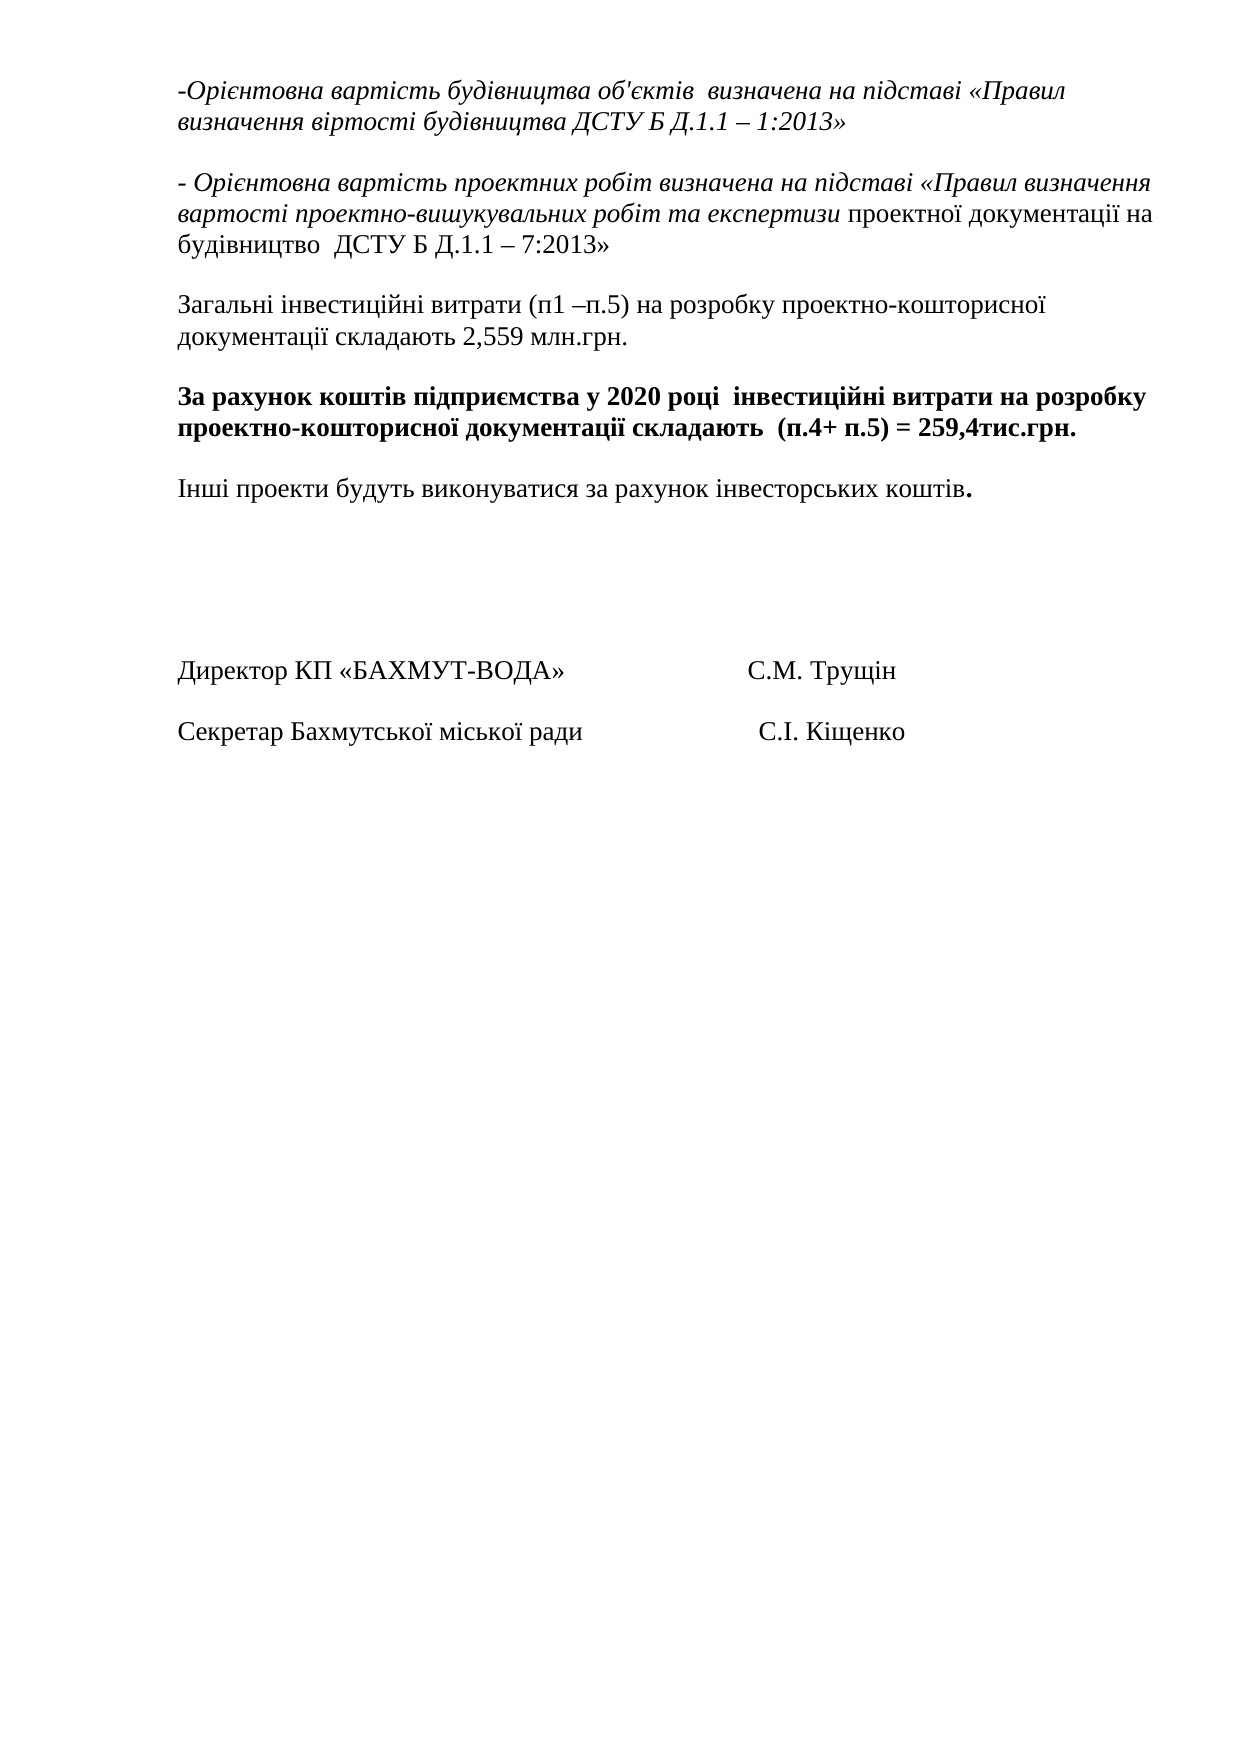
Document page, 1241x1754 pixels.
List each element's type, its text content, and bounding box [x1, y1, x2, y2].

text -Орієнтовна вартість будівництва об'єктів визначена на підставі «Правил визначення віртості будівництва ДСТУ Б Д.1.1 – 1:2013» [177, 74, 1161, 136]
text Директор КП «БАХМУТ-ВОДА» С.М. Трущін [177, 654, 1161, 685]
text Загальні інвестиційні витрати (п1 –п.5) на розробку проектно-кошторисної документації складають 2,559 млн.грн. [177, 288, 1161, 351]
text Інші проекти будуть виконуватися за рахунок інвесторських коштів. [177, 472, 1161, 503]
text Секретар Бахмутської міської ради С.І. Кіщенко [177, 714, 1161, 746]
text - Орієнтовна вартість проектних робіт визначена на підставі «Правил визначення вартості проектно-вишукувальних робіт та експертизи проектної документації на будівництво ДСТУ Б Д.1.1 – 7:2013» [177, 166, 1161, 259]
text За рахунок коштів підприємства у 2020 році інвестиційні витрати на розробку проектно-кошторисної документації складають (п.4+ п.5) = 259,4тис.грн. [177, 380, 1161, 443]
